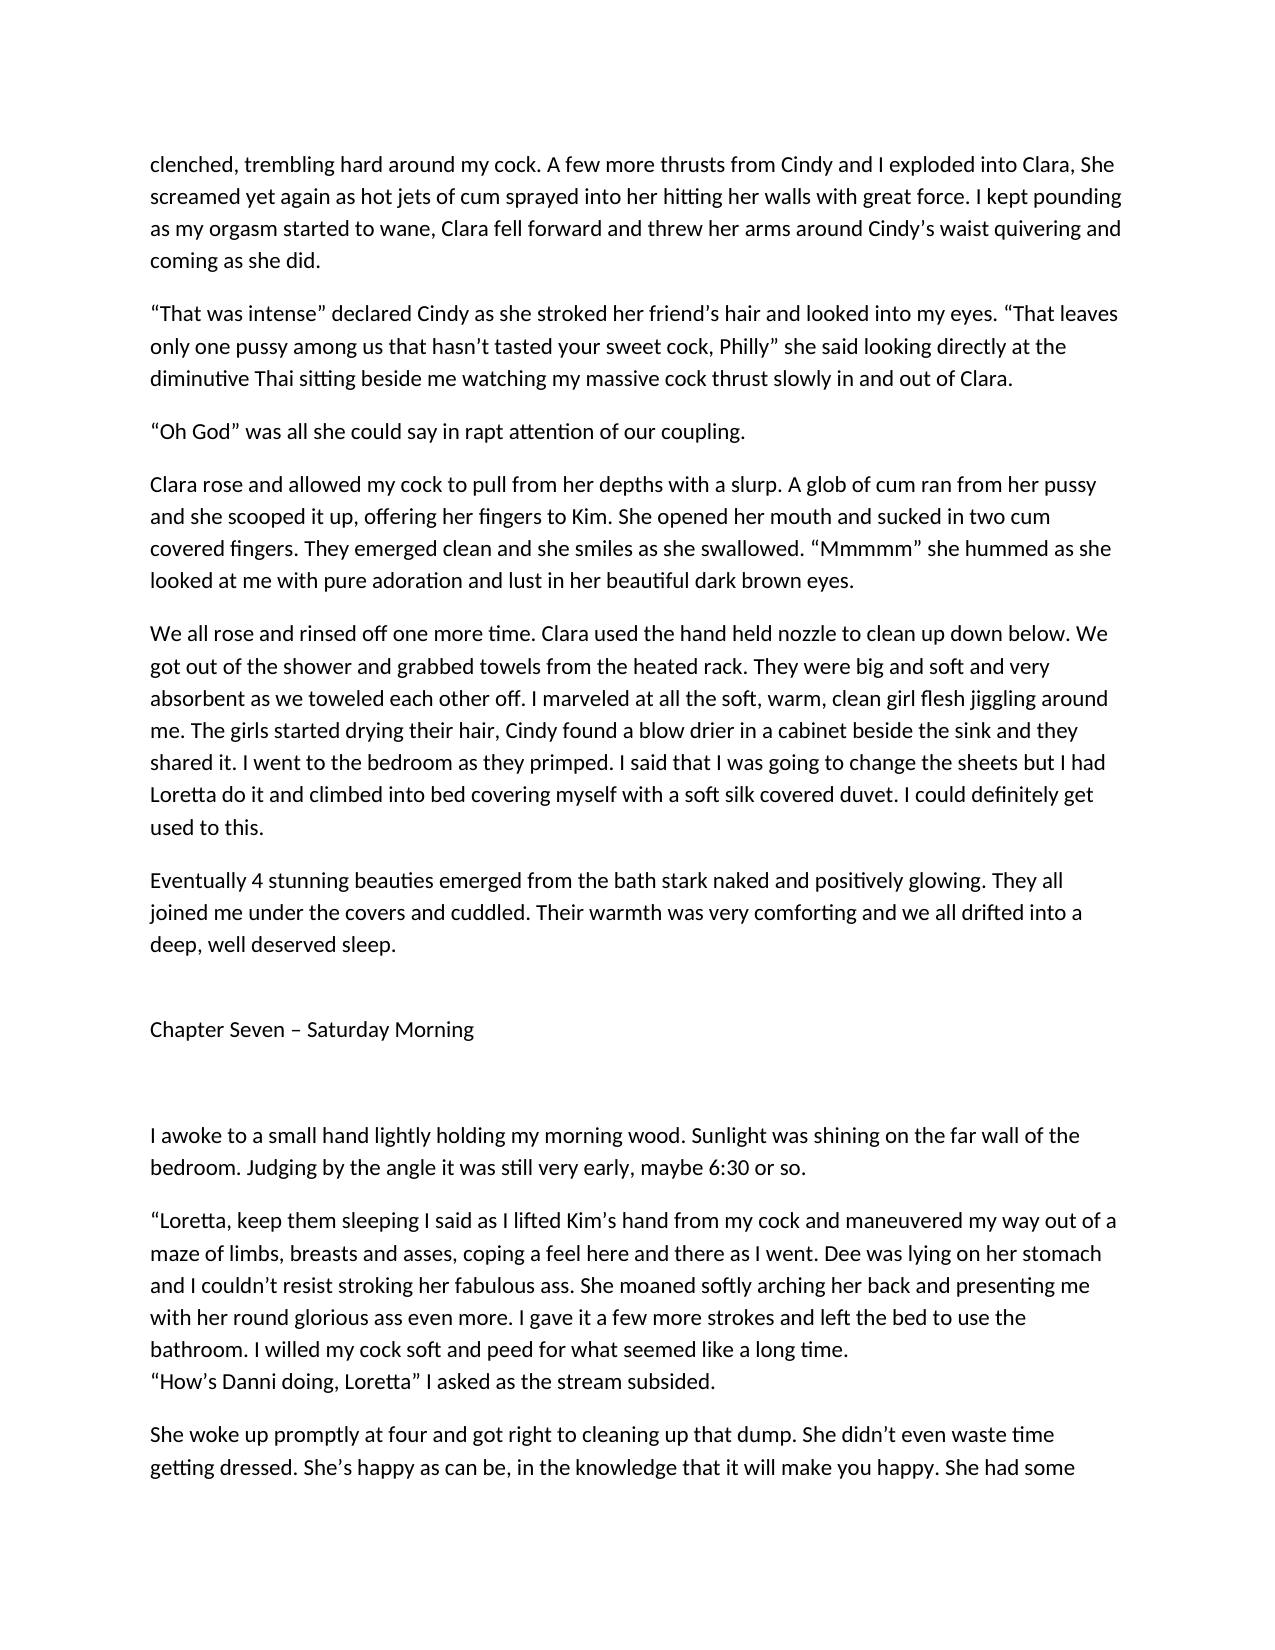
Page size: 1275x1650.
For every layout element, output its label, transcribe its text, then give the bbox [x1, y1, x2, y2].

text “Loretta, keep them sleeping I said as I lifted Kim’s hand from my cock and maneuvered my way out of a maze of limbs, breasts and asses, coping a feel here and there as I went. Dee was lying on her stomach and I couldn’t resist stroking her fabulous ass. She moaned softly arching her back and presenting me with her round glorious ass even more. I gave it a few more strokes and left the bed to use the bathroom. I willed my cock soft and peed for what seemed like a long time. “How’s Danni doing, Loretta” I asked as the stream subsided. [150, 1207, 1125, 1396]
text Clara rose and allowed my cock to pull from her depths with a slurp. A glob of cum ran from her pussy and she scooped it up, offering her fingers to Kim. She opened her mouth and sucked in two cum covered fingers. They emerged clean and she smiles as she swallowed. “Mmmmm” she hummed as she looked at me with pure adoration and lust in her beautiful dark brown eyes. [150, 470, 1125, 594]
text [150, 1421, 1125, 1481]
text We all rose and rinsed off one more time. Clara used the hand held nozzle to clean up down below. We got out of the shower and grabbed towels from the heated rack. They were big and soft and very absorbent as we toweled each other off. I marveled at all the soft, warm, clean girl flesh jiggling around me. The girls started drying their hair, Cindy found a blow drier in a cabinet beside the sink and they shared it. I went to the bedroom as they primped. I said that I was going to change the sheets but I had Loretta do it and climbed into bed covering myself with a soft silk covered duvet. I could definitely get used to this. [150, 619, 1125, 841]
text I awoke to a small hand lightly holding my morning wood. Sunlight was shining on the far wall of the bedroom. Judging by the angle it was still very early, maybe 6:30 or so. [150, 1121, 1125, 1182]
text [150, 150, 1125, 274]
text Chapter Seven – Saturday Morning [150, 1015, 1125, 1043]
text “That was intense” declared Cindy as she stroked her friend’s hair and looked into my eyes. “That leaves only one pussy among us that hasn’t tasted your sweet cock, Philly” she said looking directly at the diminutive Thai sitting beside me watching my massive cock thrust slowly in and out of Clara. [150, 299, 1125, 392]
text “Oh God” was all she could say in rapt attention of our coupling. [150, 417, 1125, 445]
text Eventually 4 stunning beauties emerged from the bath stark naked and positively glowing. They all joined me under the covers and cuddled. Their warmth was very comforting and we all drifted into a deep, well deserved sleep. [150, 866, 1125, 990]
